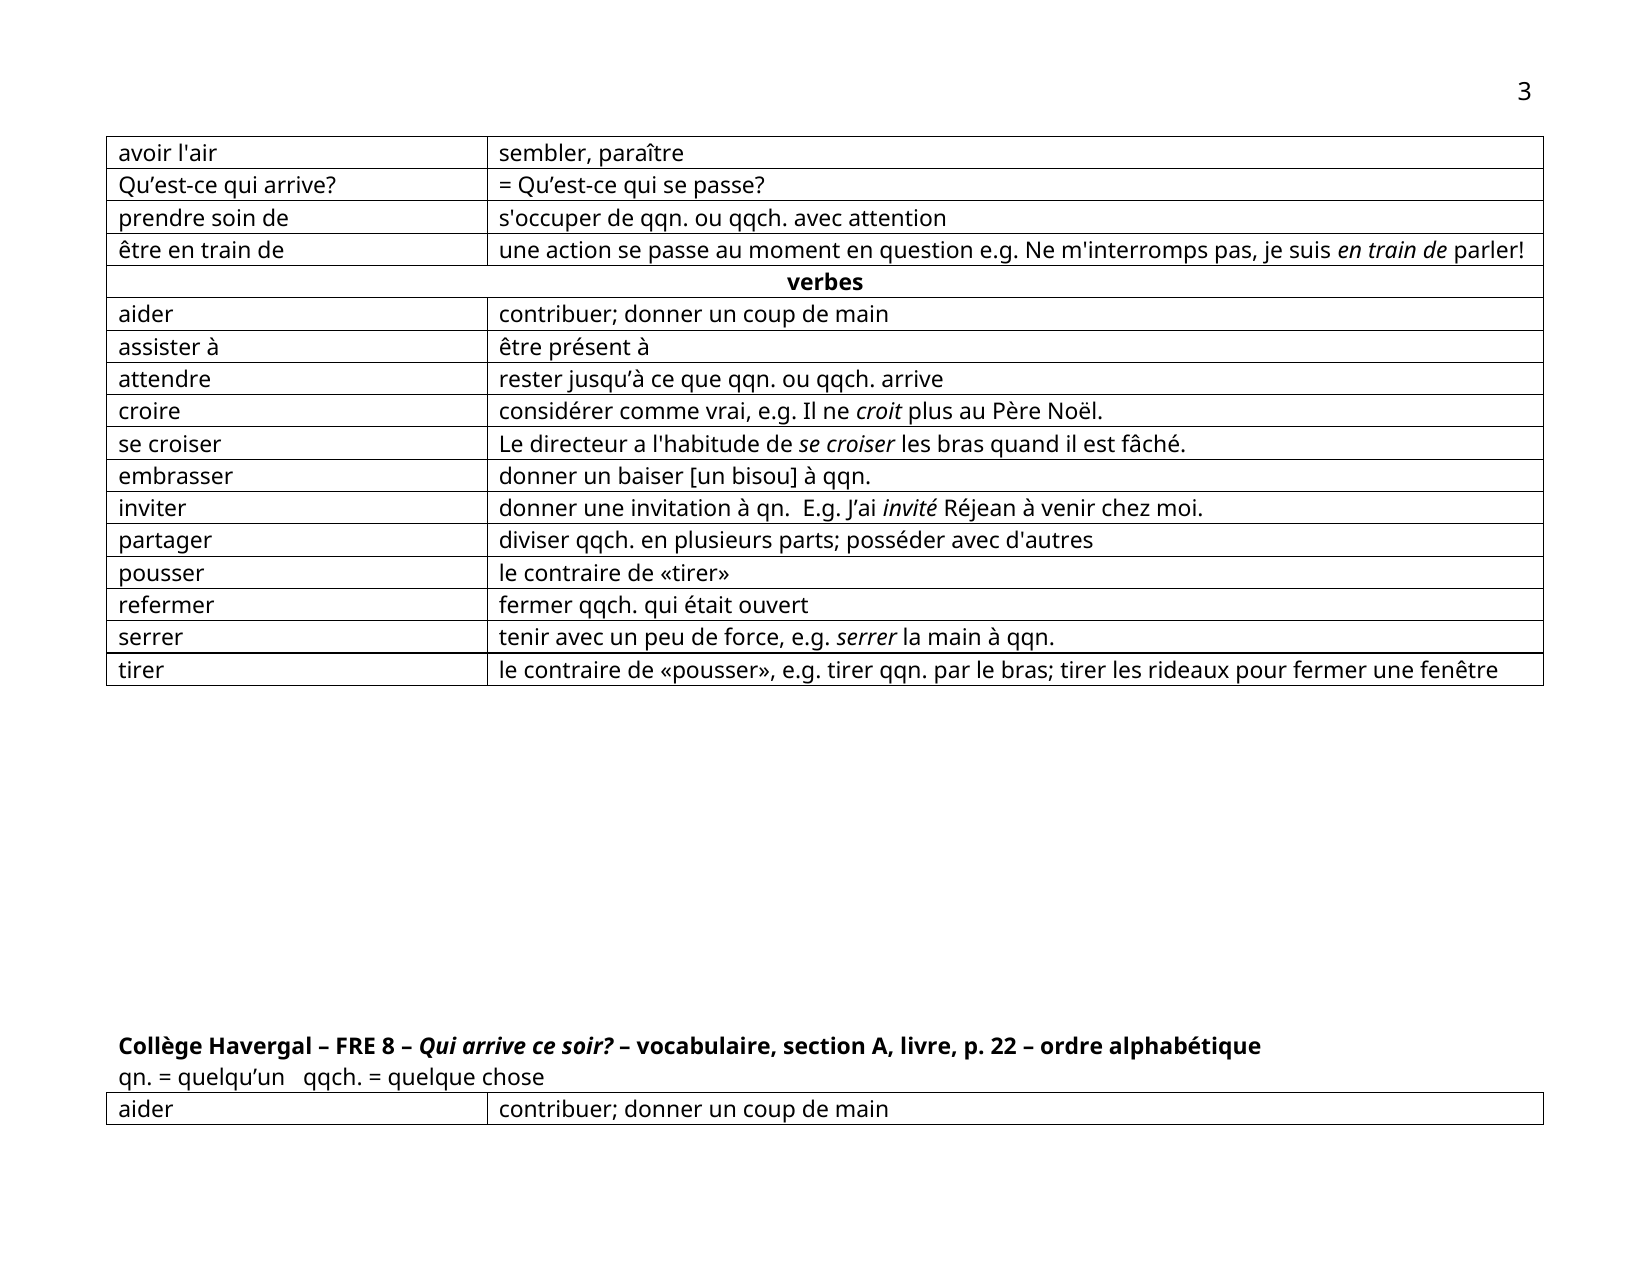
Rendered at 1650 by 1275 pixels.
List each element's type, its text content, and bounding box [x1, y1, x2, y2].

table_cell se croiser [107, 427, 487, 459]
table_cell embrasser [107, 460, 487, 491]
table_cell s'occuper de qqn. ou qqch. avec attention [488, 201, 1543, 233]
table_cell diviser qqch. en plusieurs parts; posséder avec d'autres [488, 524, 1543, 556]
table_cell partager [107, 524, 487, 556]
table_header aider [107, 1093, 487, 1124]
table_cell avoir l'air [107, 137, 487, 168]
table_cell être présent à [488, 331, 1543, 362]
table_cell rester jusqu’à ce que qqn. ou qqch. arrive [488, 363, 1543, 394]
table_header contribuer; donner un coup de main [488, 1093, 1543, 1124]
table_cell le contraire de «pousser», e.g. tirer qqn. par le bras; tirer les rideaux pour fermer une fenêtre [488, 654, 1543, 685]
table_cell le contraire de «tirer» [488, 557, 1543, 588]
table_cell verbes [107, 266, 1543, 297]
table_cell refermer [107, 589, 487, 620]
table_cell une action se passe au moment en question e.g. Ne m'interromps pas, je suis en train de parler! [488, 234, 1543, 265]
table_cell sembler, paraître [488, 137, 1543, 168]
table_cell tirer [107, 654, 487, 685]
table_cell assister à [107, 331, 487, 362]
text qn. = quelqu’un qqch. = quelque chose [118, 1061, 1532, 1092]
table_cell = Qu’est-ce qui se passe? [488, 169, 1543, 200]
table_cell fermer qqch. qui était ouvert [488, 589, 1543, 620]
table_cell donner un baiser [un bisou] à qqn. [488, 460, 1543, 491]
text Collège Havergal – FRE 8 – Qui arrive ce soir? – vocabulaire, section A, livre, p. 22 – ordre alphabétique [118, 1029, 1532, 1061]
table_cell considérer comme vrai, e.g. Il ne croit plus au Père Noël. [488, 395, 1543, 426]
table_cell contribuer; donner un coup de main [488, 298, 1543, 329]
table_cell inviter [107, 492, 487, 523]
table_cell prendre soin de [107, 201, 487, 233]
table_cell Qu’est-ce qui arrive? [107, 169, 487, 200]
table_cell serrer [107, 621, 487, 652]
table_cell tenir avec un peu de force, e.g. serrer la main à qqn. [488, 621, 1543, 652]
table_cell donner une invitation à qn. E.g. J’ai invité Réjean à venir chez moi. [488, 492, 1543, 523]
table_cell attendre [107, 363, 487, 394]
table_cell aider [107, 298, 487, 329]
table_cell pousser [107, 557, 487, 588]
table_cell être en train de [107, 234, 487, 265]
table_cell croire [107, 395, 487, 426]
table_cell Le directeur a l'habitude de se croiser les bras quand il est fâché. [488, 427, 1543, 459]
